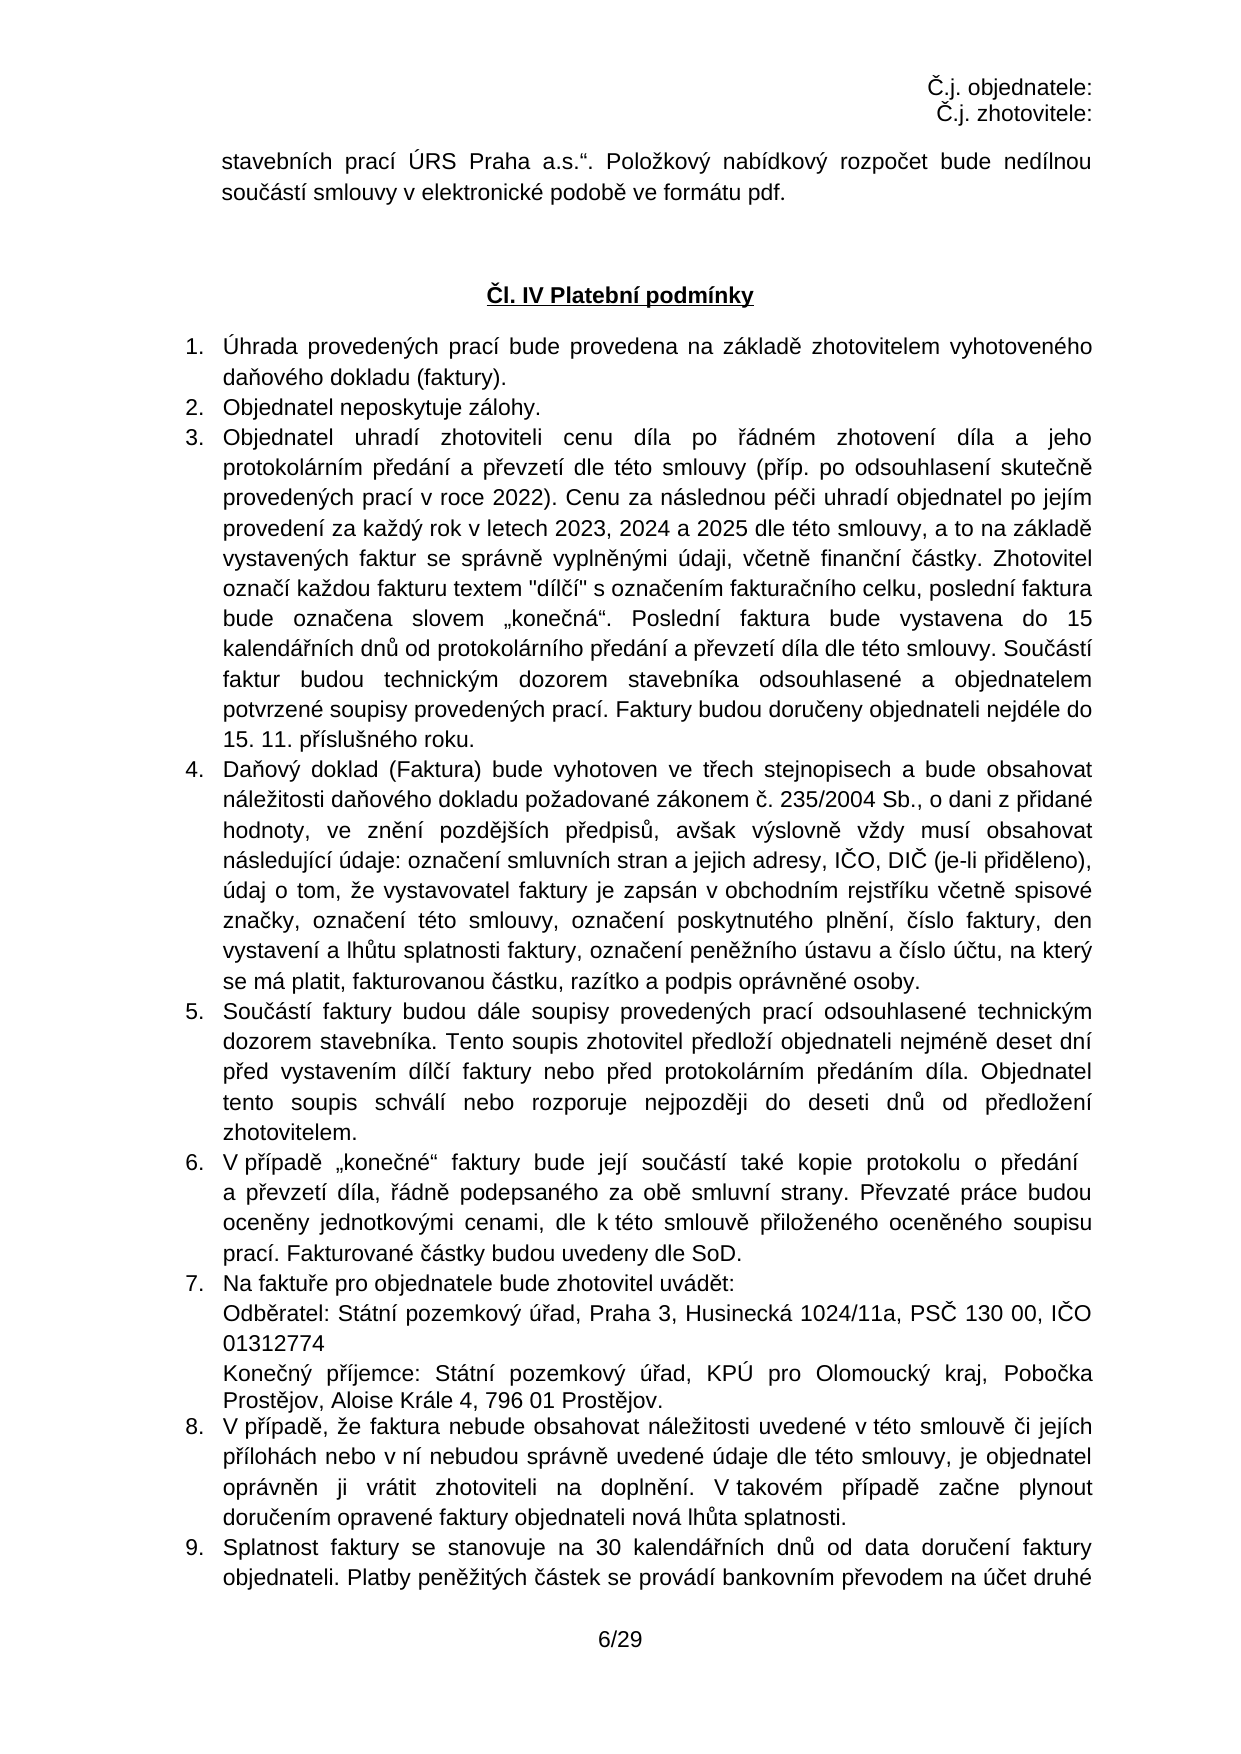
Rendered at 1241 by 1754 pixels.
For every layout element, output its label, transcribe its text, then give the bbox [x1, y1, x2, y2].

list Objednatel uhradí zhotoviteli cenu díla po řádném zhotovení díla a jeho protokolárním předání a převzetí dle této smlouvy (příp. po odsouhlasení skutečně provedených prací v roce 2022). Cenu za následnou péči uhradí objednatel po jejím provedení za každý rok v letech 2023, 2024 a 2025 dle této smlouvy, a to na základě vystavených faktur se správně vyplněnými údaji, včetně finanční částky. Zhotovitel označí každou fakturu textem "dílčí" s označením fakturačního celku, poslední faktura bude označena slovem „konečná“. Poslední faktura bude vystavena do 15 kalendářních dnů od protokolárního předání a převzetí díla dle této smlouvy. Součástí faktur budou technickým dozorem stavebníka odsouhlasené a objednatelem potvrzené soupisy provedených prací. Faktury budou doručeny objednateli nejdéle do 15. 11. příslušného roku. [185, 424, 1093, 752]
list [184, 148, 1093, 206]
list Daňový doklad (Faktura) bude vyhotoven ve třech stejnopisech a bude obsahovat náležitosti daňového dokladu požadované zákonem č. 235/2004 Sb., o dani z přidané hodnoty, ve znění pozdějších předpisů, avšak výslovně vždy musí obsahovat následující údaje: označení smluvních stran a jejich adresy, IČO, DIČ (je-li přiděleno), údaj o tom, že vystavovatel faktury je zapsán v obchodním rejstříku včetně spisové značky, označení této smlouvy, označení poskytnutého plnění, číslo faktury, den vystavení a lhůtu splatnosti faktury, označení peněžního ústavu a číslo účtu, na který se má platit, fakturovanou částku, razítko a podpis oprávněné osoby. [185, 756, 1093, 994]
list Na faktuře pro objednatele bude zhotovitel uvádět: [185, 1270, 1093, 1296]
list Objednatel neposkytuje zálohy. [185, 394, 1093, 420]
list Konečný příjemce: Státní pozemkový úřad, KPÚ pro Olomoucký kraj, Pobočka Prostějov, Aloise Krále 4, 796 01 Prostějov. [223, 1360, 1093, 1413]
list Součástí faktury budou dále soupisy provedených prací odsouhlasené technickým dozorem stavebníka. Tento soupis zhotovitel předloží objednateli nejméně deset dní před vystavením dílčí faktury nebo před protokolárním předáním díla. Objednatel tento soupis schválí nebo rozporuje nejpozději do deseti dnů od předložení zhotovitelem. [185, 998, 1093, 1145]
list V případě, že faktura nebude obsahovat náležitosti uvedené v této smlouvě či jejích přílohách nebo v ní nebudou správně uvedené údaje dle této smlouvy, je objednatel oprávněn ji vrátit zhotoviteli na doplnění. V takovém případě začne plynout doručením opravené faktury objednateli nová lhůta splatnosti. [185, 1413, 1093, 1530]
list V případě „konečné“ faktury bude její součástí také kopie protokolu o předání a převzetí díla, řádně podepsaného za obě smluvní strany. Převzaté práce budou oceněny jednotkovými cenami, dle k této smlouvě přiloženého oceněného soupisu prací. Fakturované částky budou uvedeny dle SoD. [185, 1149, 1093, 1266]
text Čl. IV Platební podmínky [148, 282, 1093, 308]
list Úhrada provedených prací bude provedena na základě zhotovitelem vyhotoveného daňového dokladu (faktury). [185, 333, 1093, 390]
list Odběratel: Státní pozemkový úřad, Praha 3, Husinecká 1024/11a, PSČ 130 00, IČO 01312774 [223, 1300, 1093, 1356]
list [185, 1534, 1093, 1590]
